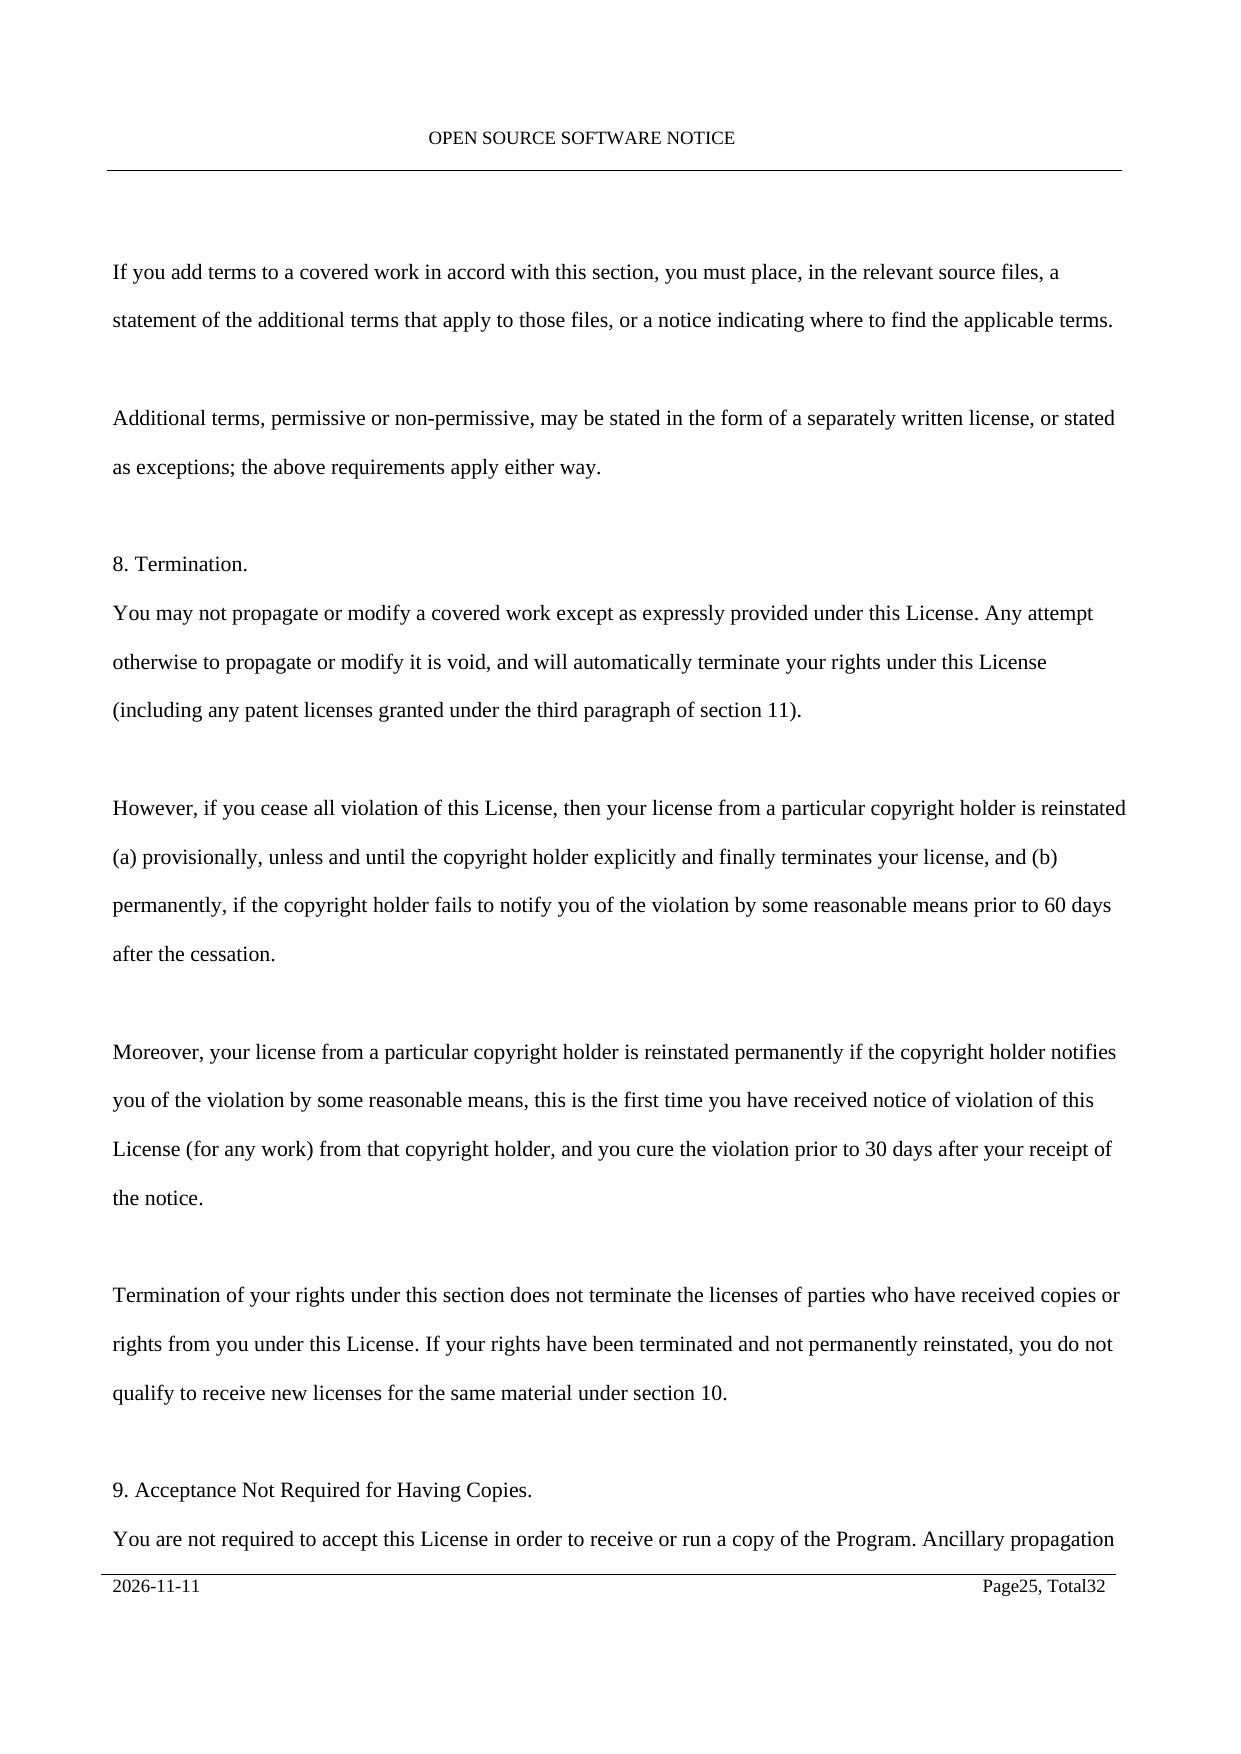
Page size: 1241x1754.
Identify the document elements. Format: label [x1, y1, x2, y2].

text [112, 206, 1128, 1555]
